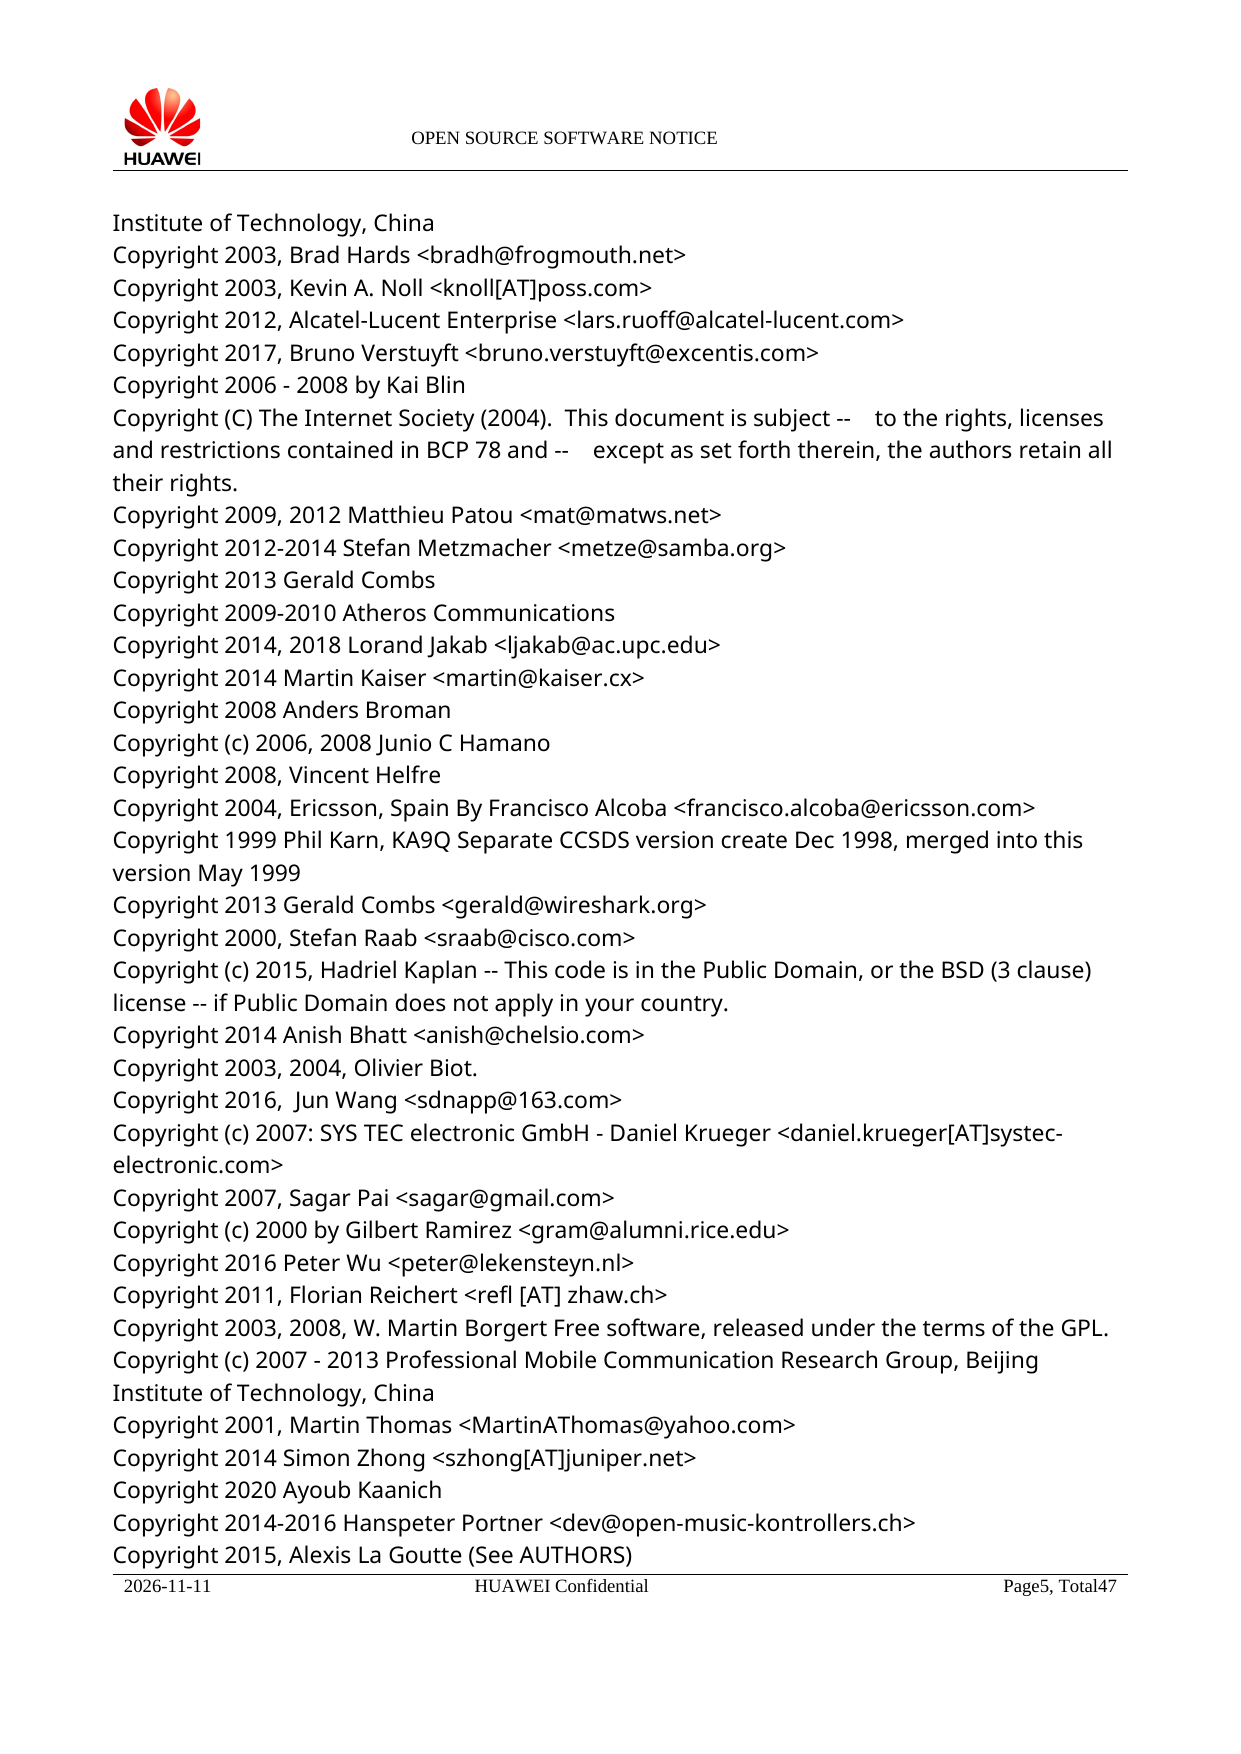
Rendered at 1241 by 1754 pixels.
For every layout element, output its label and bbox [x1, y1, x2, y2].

picture [124, 88, 201, 165]
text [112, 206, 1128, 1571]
